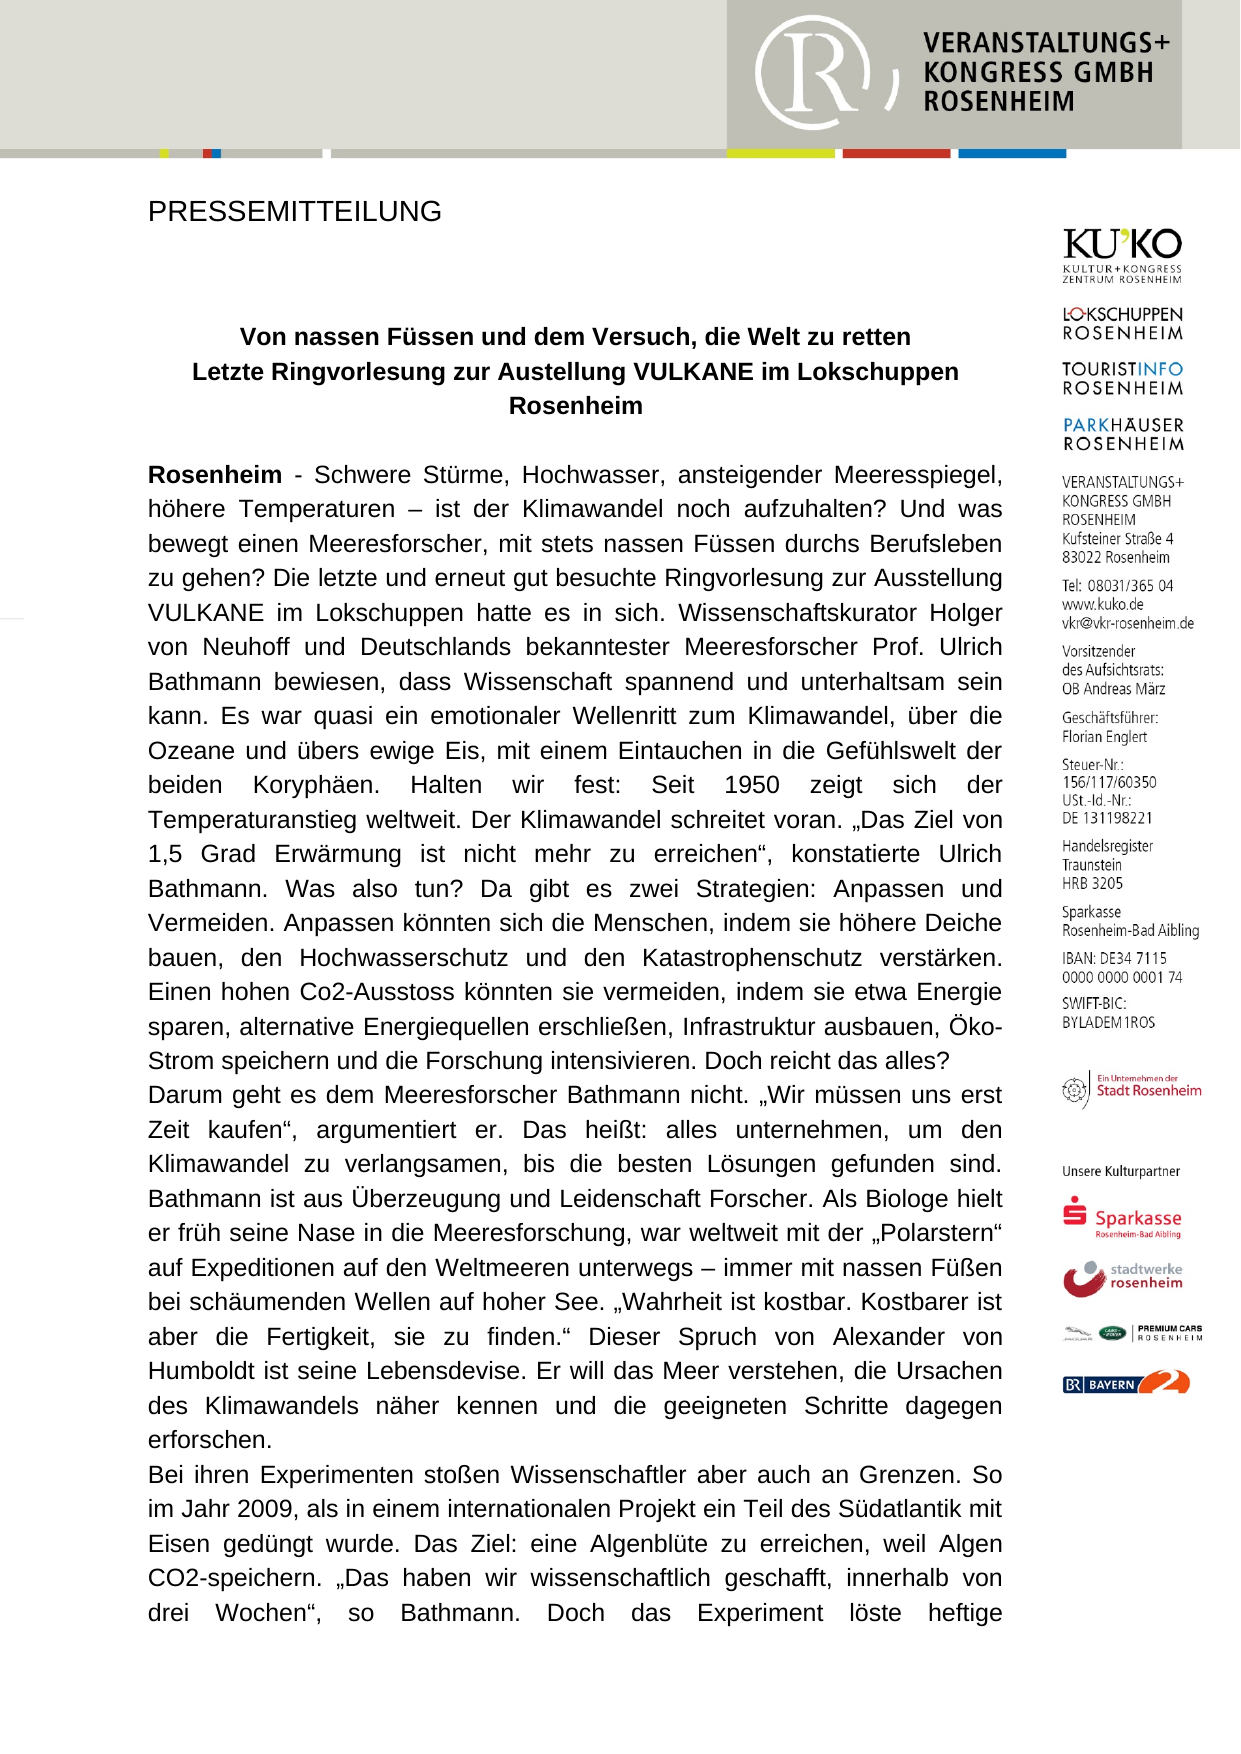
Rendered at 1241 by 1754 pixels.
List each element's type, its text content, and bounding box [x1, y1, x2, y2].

picture [0, 0, 1241, 1750]
text Darum geht es dem Meeresforscher Bathmann nicht. „Wir müssen uns erst Zeit kaufen“, argumentiert er. Das heißt: alles unternehmen, um den Klimawandel zu verlangsamen, bis die besten Lösungen gefunden sind. Bathmann ist aus Überzeugung und Leidenschaft Forscher. Als Biologe hielt er früh seine Nase in die Meeresforschung, war weltweit mit der „Polarstern“ auf Expeditionen auf den Weltmeeren unterwegs – immer mit nassen Füßen bei schäumenden Wellen auf hoher See. „Wahrheit ist kostbar. Kostbarer ist aber die Fertigkeit, sie zu finden.“ Dieser Spruch von Alexander von Humboldt ist seine Lebensdevise. Er will das Meer verstehen, die Ursachen des Klimawandels näher kennen und die geeigneten Schritte dagegen erforschen. [148, 1081, 1004, 1454]
text Letzte Ringvorlesung zur Austellung VULKANE im Lokschuppen Rosenheim [148, 356, 1004, 420]
text PRESSEMITTEILUNG [148, 194, 1019, 228]
text Rosenheim - Schwere Stürme, Hochwasser, ansteigender Meeresspiegel, höhere Temperaturen – ist der Klimawandel noch aufzuhalten? Und was bewegt einen Meeresforscher, mit stets nassen Füssen durchs Berufsleben zu gehen? Die letzte und erneut gut besuchte Ringvorlesung zur Ausstellung VULKANE im Lokschuppen hatte es in sich. Wissenschaftskurator Holger von Neuhoff und Deutschlands bekanntester Meeresforscher Prof. Ulrich Bathmann bewiesen, dass Wissenschaft spannend und unterhaltsam sein kann. Es war quasi ein emotionaler Wellenritt zum Klimawandel, über die Ozeane und übers ewige Eis, mit einem Eintauchen in die Gefühlswelt der beiden Koryphäen. Halten wir fest: Seit 1950 zeigt sich der Temperaturanstieg weltweit. Der Klimawandel schreitet voran. „Das Ziel von 1,5 Grad Erwärmung ist nicht mehr zu erreichen“, konstatierte Ulrich Bathmann. Was also tun? Da gibt es zwei Strategien: Anpassen und Vermeiden. Anpassen könnten sich die Menschen, indem sie höhere Deiche bauen, den Hochwasserschutz und den Katastrophenschutz verstärken. Einen hohen Co2-Ausstoss könnten sie vermeiden, indem sie etwa Energie sparen, alternative Energiequellen erschließen, Infrastruktur ausbauen, Öko-Strom speichern und die Forschung intensivieren. Doch reicht das alles? [148, 460, 1004, 1075]
text Von nassen Füssen und dem Versuch, die Welt zu retten [148, 322, 1004, 351]
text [148, 1460, 1004, 1626]
